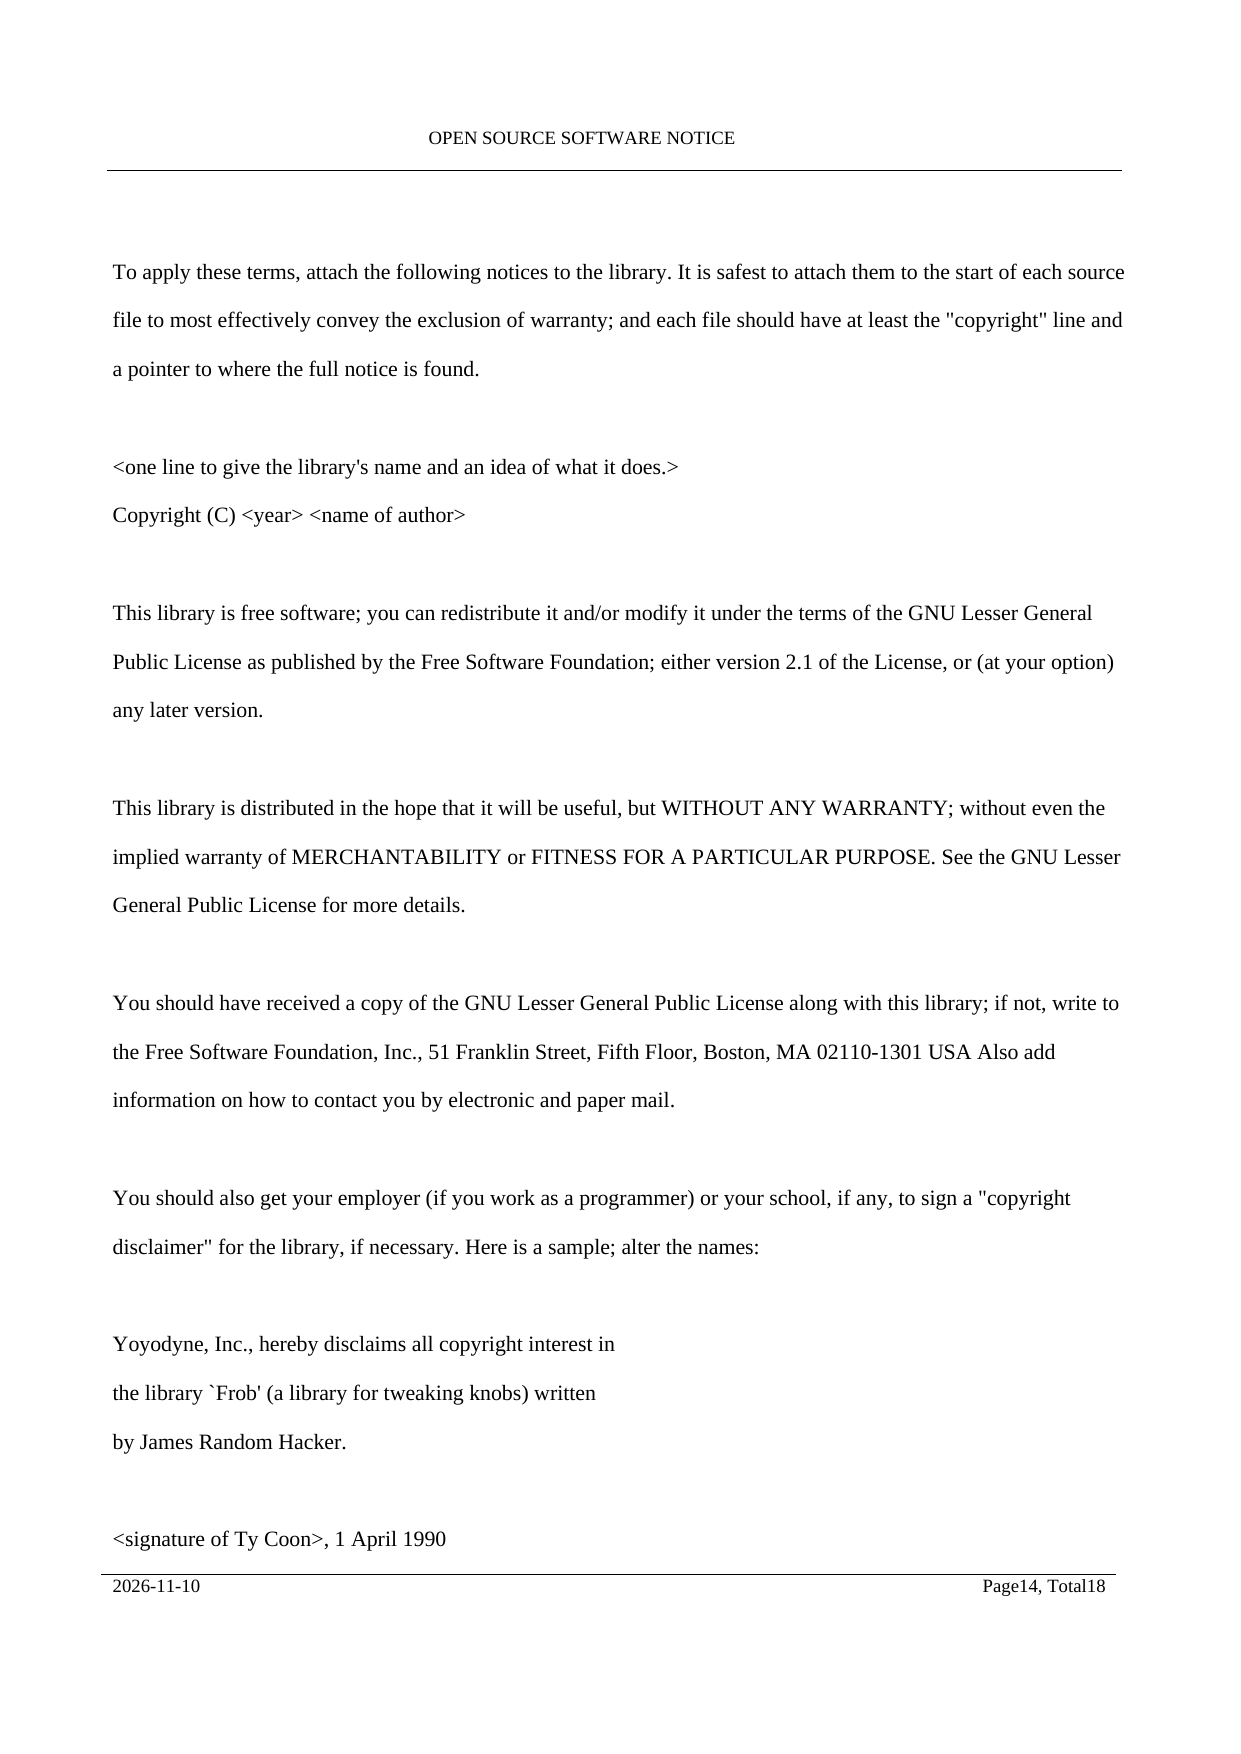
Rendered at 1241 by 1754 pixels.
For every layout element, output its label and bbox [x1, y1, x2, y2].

text [112, 206, 1128, 1555]
